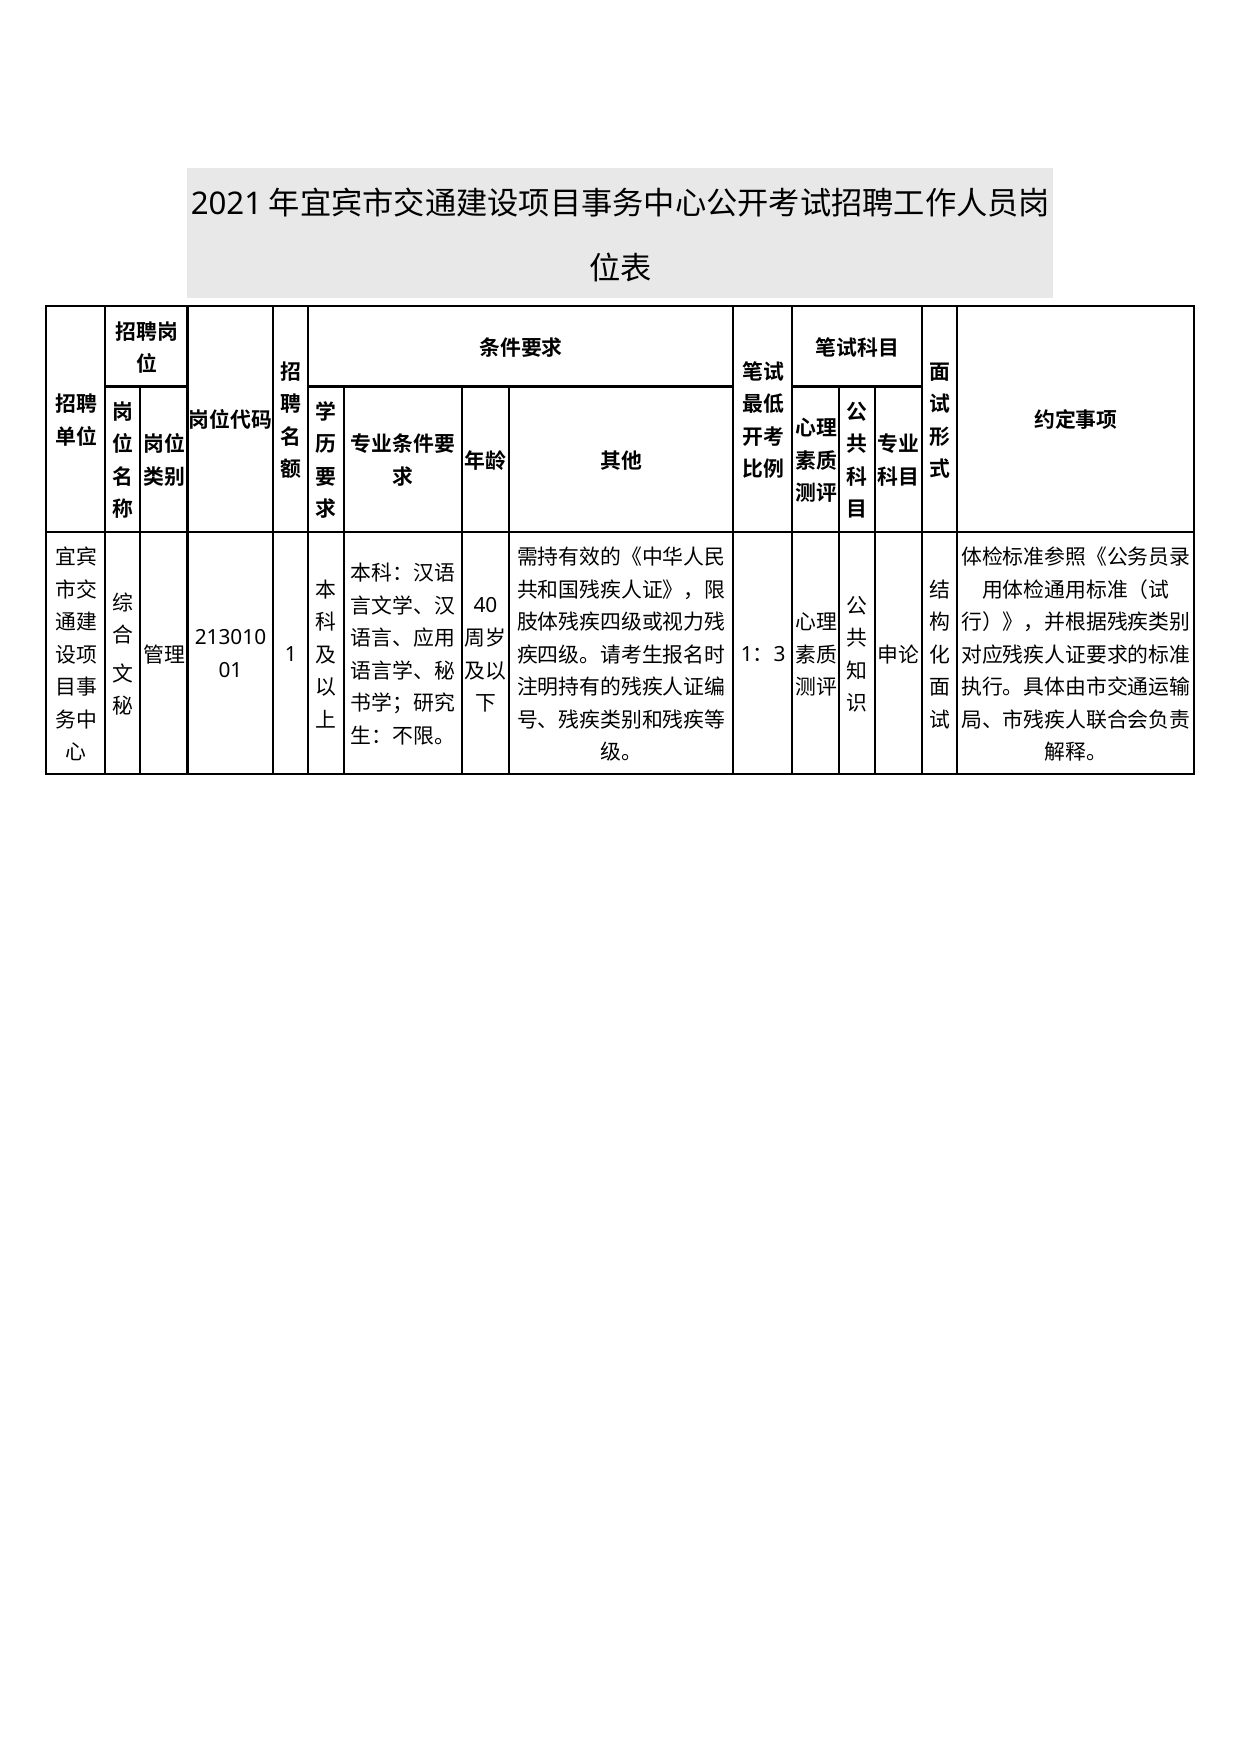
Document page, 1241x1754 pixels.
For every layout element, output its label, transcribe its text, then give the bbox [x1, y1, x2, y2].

table_cell 宜宾市交通建设项目事务中心 [47, 533, 104, 773]
table_header 约定事项 [958, 307, 1193, 531]
table_header 笔试科目 [793, 307, 921, 385]
table_cell 专业条件要求 [345, 388, 461, 531]
table_header 招聘单位 [47, 307, 104, 531]
table_cell 1 [274, 533, 307, 773]
table_cell 综合 文秘 [106, 533, 139, 773]
table_cell 体检标准参照《公务员录用体检通用标准（试行）》，并根据残疾类别对应残疾人证要求的标准执行。具体由市交通运输局、市残疾人联合会负责解释。 [958, 533, 1193, 773]
table_cell 岗位类别 [141, 388, 186, 531]
table_cell 40周岁及以下 [463, 533, 508, 773]
table_header 条件要求 [309, 307, 732, 385]
table_cell 年龄 [463, 388, 508, 531]
table_cell 专业科目 [876, 388, 921, 531]
table_cell 本科及以上 [309, 533, 343, 773]
table_cell 公共科目 [840, 388, 874, 531]
table_header 招聘岗位 [106, 307, 186, 385]
table_cell 需持有效的《中华人民共和国残疾人证》，限肢体残疾四级或视力残疾四级。请考生报名时注明持有的残疾人证编号、残疾类别和残疾等级。 [510, 533, 732, 773]
table_cell 公共知识 [840, 533, 874, 773]
table_cell 本科：汉语言文学、汉语言、应用语言学、秘书学；研究生：不限。 [345, 533, 461, 773]
table_header 岗位代码 [189, 307, 272, 531]
table_header 笔试最低开考比例 [734, 307, 791, 531]
table_header 招聘名额 [274, 307, 307, 531]
text 2021年宜宾市交通建设项目事务中心公开考试招聘工作人员岗位表 [187, 168, 1053, 298]
table_cell 心理素质测评 [793, 388, 838, 531]
table_cell 1：3 [734, 533, 791, 773]
table_cell 学历要求 [309, 388, 343, 531]
table_cell 21301001 [189, 533, 272, 773]
table_cell 管理 [141, 533, 186, 773]
table_cell 其他 [510, 388, 732, 531]
table_header 面试形式 [923, 307, 956, 531]
table_cell 岗位名称 [106, 388, 139, 531]
table_cell 结构化面试 [923, 533, 956, 773]
table_cell 心理素质测评 [793, 533, 838, 773]
table_cell 申论 [876, 533, 921, 773]
